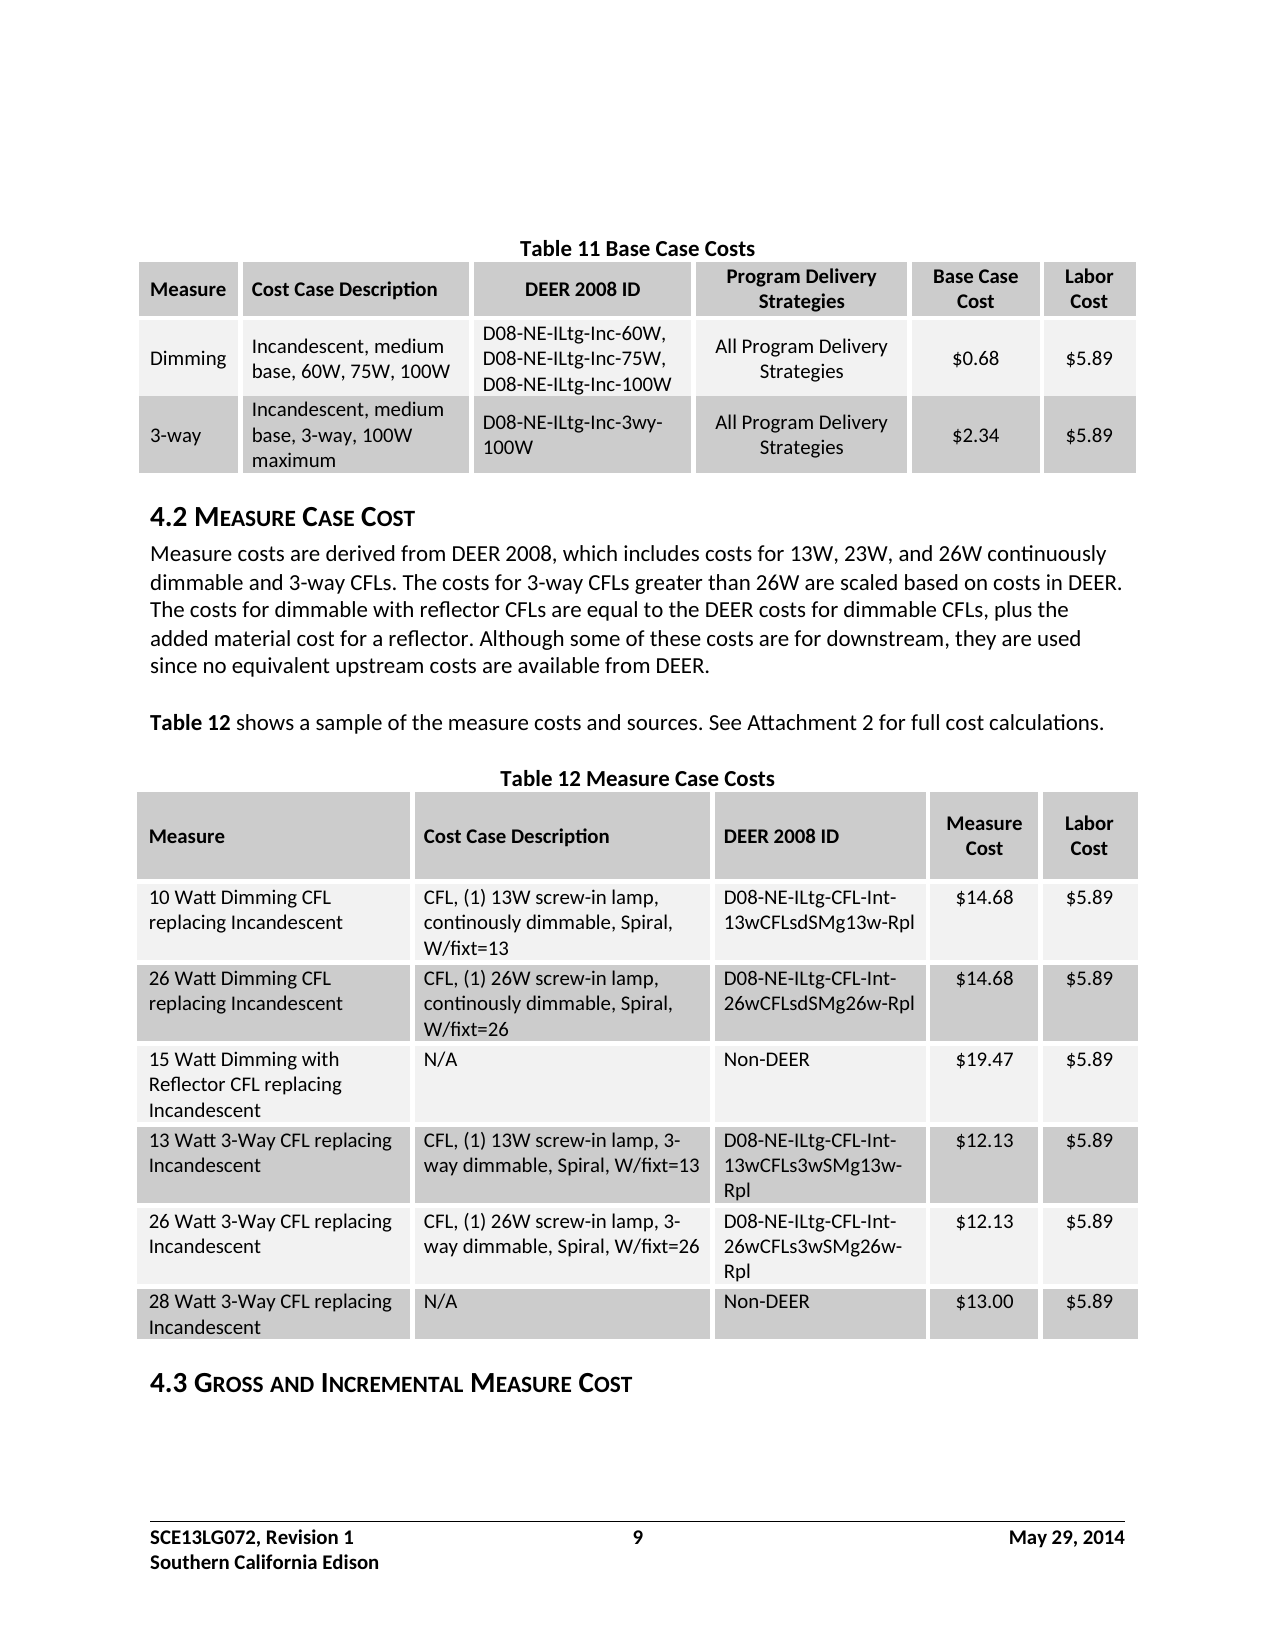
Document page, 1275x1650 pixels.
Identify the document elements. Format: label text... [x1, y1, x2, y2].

table_cell Non-DEER [715, 1289, 926, 1339]
table_header Cost Case Description [243, 262, 469, 316]
table_header DEER 2008 ID [474, 262, 691, 316]
table_cell $14.68 [930, 884, 1038, 960]
table_cell $5.89 [1043, 1289, 1138, 1339]
table_header Program Delivery Strategies [696, 262, 907, 316]
table_header Measure [137, 792, 410, 879]
table_cell $0.68 [912, 320, 1040, 396]
table_cell 13 Watt 3-Way CFL replacing Incandescent [137, 1127, 410, 1203]
table_cell $5.89 [1043, 1127, 1138, 1203]
table_cell $13.00 [930, 1289, 1038, 1339]
subtitle 4.3 Gross and Incremental Measure Cost [150, 1364, 1125, 1400]
table_cell $12.13 [930, 1127, 1038, 1203]
table_cell $14.68 [930, 965, 1038, 1041]
table_cell CFL, (1) 13W screw-in lamp, 3-way dimmable, Spiral, W/fixt=13 [415, 1127, 710, 1203]
table_cell $5.89 [1044, 396, 1136, 473]
table_cell CFL, (1) 13W screw-in lamp, continously dimmable, Spiral, W/fixt=13 [415, 884, 710, 960]
table_cell D08-NE-ILtg-CFL-Int-26wCFLsdSMg26w-Rpl [715, 965, 926, 1041]
table_cell $2.34 [912, 396, 1040, 473]
table_cell Non-DEER [715, 1046, 926, 1122]
table_cell D08-NE-ILtg-CFL-Int-13wCFLsdSMg13w-Rpl [715, 884, 926, 960]
text Table 11 Base Case Costs [150, 234, 1125, 262]
text Measure costs are derived from DEER 2008, which includes costs for 13W, 23W, and 26W continuously dimmable and 3-way CFLs. The costs for 3-way CFLs greater than 26W are scaled based on costs in DEER. The costs for dimmable with reflector CFLs are equal to the DEER costs for dimmable CFLs, plus the added material cost for a reflector. Although some of these costs are for downstream, they are used since no equivalent upstream costs are available from DEER. [150, 539, 1125, 680]
subtitle 4.2 Measure Case Cost [150, 498, 1125, 533]
table_cell $5.89 [1043, 965, 1138, 1041]
table_header Measure [139, 262, 238, 316]
table_cell Incandescent, medium base, 3-way, 100W maximum [243, 396, 469, 473]
table_header Base Case Cost [912, 262, 1040, 316]
table_cell 3-way [139, 396, 238, 473]
table_cell 15 Watt Dimming with Reflector CFL replacing Incandescent [137, 1046, 410, 1122]
table_header Labor Cost [1043, 792, 1138, 879]
table_cell $5.89 [1043, 1046, 1138, 1122]
table_cell $5.89 [1043, 1208, 1138, 1284]
table_cell Dimming [139, 320, 238, 396]
text Table 12 shows a sample of the measure costs and sources. See Attachment 2 for full cost calculations. [150, 708, 1125, 736]
table_cell 26 Watt 3-Way CFL replacing Incandescent [137, 1208, 410, 1284]
table_cell D08-NE-ILtg-Inc-3wy-100W [474, 396, 691, 473]
table_header Measure Cost [930, 792, 1038, 879]
table_cell 28 Watt 3-Way CFL replacing Incandescent [137, 1289, 410, 1339]
table_cell $19.47 [930, 1046, 1038, 1122]
table_cell D08-NE-ILtg-CFL-Int-13wCFLs3wSMg13w-Rpl [715, 1127, 926, 1203]
table_cell $5.89 [1044, 320, 1136, 396]
table_cell CFL, (1) 26W screw-in lamp, continously dimmable, Spiral, W/fixt=26 [415, 965, 710, 1041]
table_cell D08-NE-ILtg-Inc-60W, D08-NE-ILtg-Inc-75W, D08-NE-ILtg-Inc-100W [474, 320, 691, 396]
table_cell 26 Watt Dimming CFL replacing Incandescent [137, 965, 410, 1041]
table_cell All Program Delivery Strategies [696, 396, 907, 473]
table_cell N/A [415, 1289, 710, 1339]
table_cell 10 Watt Dimming CFL replacing Incandescent [137, 884, 410, 960]
table_cell Incandescent, medium base, 60W, 75W, 100W [243, 320, 469, 396]
table_cell D08-NE-ILtg-CFL-Int-26wCFLs3wSMg26w-Rpl [715, 1208, 926, 1284]
table_cell CFL, (1) 26W screw-in lamp, 3-way dimmable, Spiral, W/fixt=26 [415, 1208, 710, 1284]
table_cell $12.13 [930, 1208, 1038, 1284]
table_cell All Program Delivery Strategies [696, 320, 907, 396]
table_header Labor Cost [1044, 262, 1136, 316]
text Table 12 Measure Case Costs [150, 764, 1125, 792]
table_header Cost Case Description [415, 792, 710, 879]
table_header DEER 2008 ID [715, 792, 926, 879]
table_cell N/A [415, 1046, 710, 1122]
table_cell $5.89 [1043, 884, 1138, 960]
